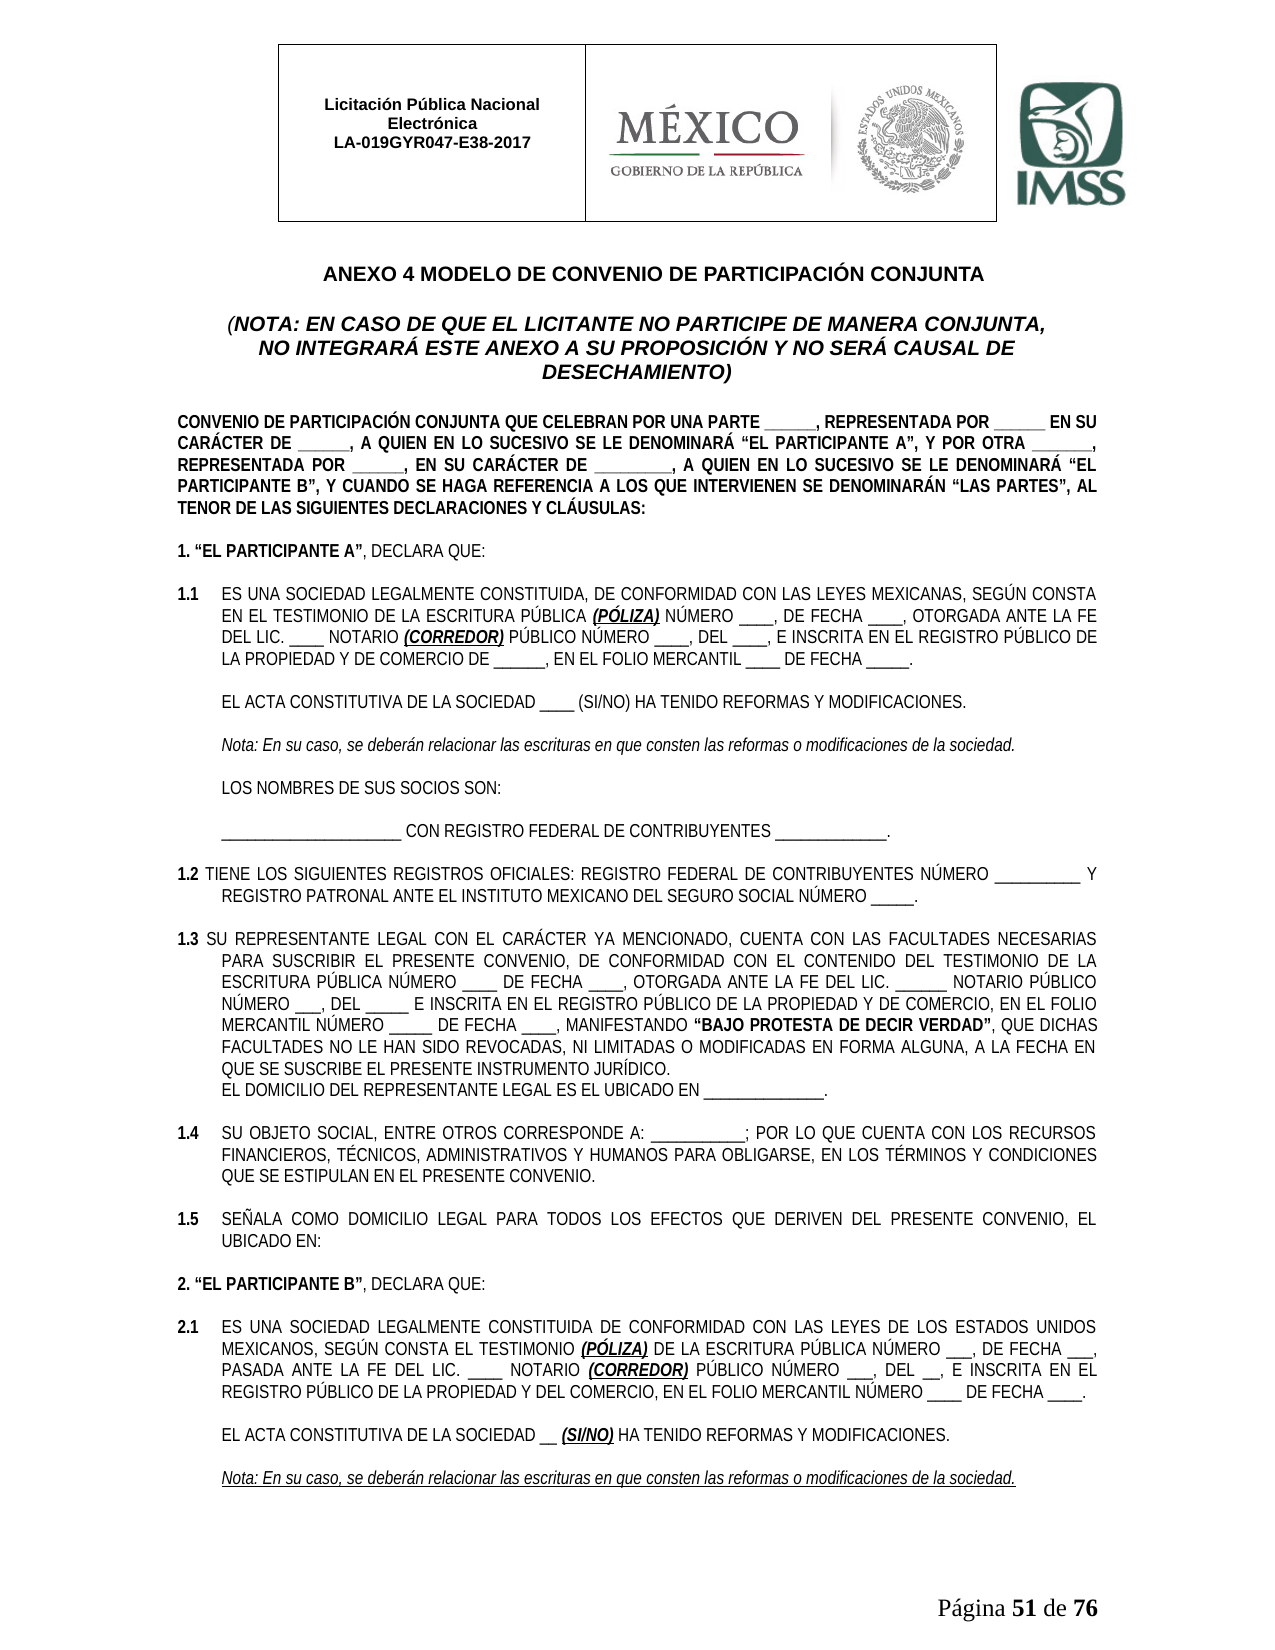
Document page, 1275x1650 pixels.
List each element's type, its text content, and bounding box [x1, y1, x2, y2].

text 2.1 ES UNA SOCIEDAD LEGALMENTE CONSTITUIDA DE CONFORMIDAD CON LAS LEYES DE LOS ESTADOS UNIDOS MEXICANOS, SEGÚN CONSTA EL TESTIMONIO (PÓLIZA) DE LA ESCRITURA PÚBLICA NÚMERO ___, DE FECHA ___, PASADA ANTE LA FE DEL LIC. ____ NOTARIO (CORREDOR) PÚBLICO NÚMERO ___, DEL __, E INSCRITA EN EL REGISTRO PÚBLICO DE LA PROPIEDAD Y DEL COMERCIO, EN EL FOLIO MERCANTIL NÚMERO ____ DE FECHA ____. [177, 1316, 1098, 1402]
subtitle ANEXO 4 MODELO DE CONVENIO DE PARTICIPACIÓN CONJUNTA [215, 262, 1093, 286]
text 1. “EL PARTICIPANTE A”, DECLARA QUE: [177, 540, 1098, 561]
text CONVENIO DE PARTICIPACIÓN CONJUNTA QUE CELEBRAN POR UNA PARTE ______, REPRESENTADA POR ______ EN SU CARÁCTER DE ______, A QUIEN EN LO SUCESIVO SE LE DENOMINARÁ “EL PARTICIPANTE A”, Y POR OTRA _______, REPRESENTADA POR ______, EN SU CARÁCTER DE _________, A QUIEN EN LO SUCESIVO SE LE DENOMINARÁ “EL PARTICIPANTE B”, Y CUANDO SE HAGA REFERENCIA A LOS QUE INTERVIENEN SE DENOMINARÁN “LAS PARTES”, AL TENOR DE LAS SIGUIENTES DECLARACIONES Y CLÁUSULAS: [177, 411, 1098, 518]
picture [1012, 72, 1127, 212]
text 1.5 SEÑALA COMO DOMICILIO LEGAL PARA TODOS LOS EFECTOS QUE DERIVEN DEL PRESENTE CONVENIO, EL UBICADO EN: [177, 1208, 1098, 1251]
text (NOTA: EN CASO DE QUE EL LICITANTE NO PARTICIPE DE MANERA CONJUNTA, [177, 312, 1096, 336]
text EL ACTA CONSTITUTIVA DE LA SOCIEDAD ____ (SI/NO) HA TENIDO REFORMAS Y MODIFICACIONES. [221, 691, 1098, 712]
text 1.2 TIENE LOS SIGUIENTES REGISTROS OFICIALES: REGISTRO FEDERAL DE CONTRIBUYENTES NÚMERO __________ Y REGISTRO PATRONAL ANTE EL INSTITUTO MEXICANO DEL SEGURO SOCIAL NÚMERO _____. [177, 863, 1098, 906]
picture [607, 72, 968, 204]
text EL DOMICILIO DEL REPRESENTANTE LEGAL ES EL UBICADO EN ______________. [221, 1079, 1098, 1101]
text _____________________ CON REGISTRO FEDERAL DE CONTRIBUYENTES _____________. [221, 820, 1098, 842]
text Nota: En su caso, se deberán relacionar las escrituras en que consten las reformas o modificaciones de la sociedad. [221, 734, 1098, 756]
text LOS NOMBRES DE SUS SOCIOS SON: [221, 777, 1098, 799]
text EL ACTA CONSTITUTIVA DE LA SOCIEDAD __ (SI/NO) HA TENIDO REFORMAS Y MODIFICACIONES. [221, 1424, 1098, 1446]
text 2. “EL PARTICIPANTE B”, DECLARA QUE: [177, 1273, 1098, 1294]
text 1.3 SU REPRESENTANTE LEGAL CON EL CARÁCTER YA MENCIONADO, CUENTA CON LAS FACULTADES NECESARIAS PARA SUSCRIBIR EL PRESENTE CONVENIO, DE CONFORMIDAD CON EL CONTENIDO DEL TESTIMONIO DE LA ESCRITURA PÚBLICA NÚMERO ____ DE FECHA ____, OTORGADA ANTE LA FE DEL LIC. ______ NOTARIO PÚBLICO NÚMERO ___, DEL _____ E INSCRITA EN EL REGISTRO PÚBLICO DE LA PROPIEDAD Y DE COMERCIO, EN EL FOLIO MERCANTIL NÚMERO _____ DE FECHA ____, MANIFESTANDO “BAJO PROTESTA DE DECIR VERDAD”, QUE DICHAS FACULTADES NO LE HAN SIDO REVOCADAS, NI LIMITADAS O MODIFICADAS EN FORMA ALGUNA, A LA FECHA EN QUE SE SUSCRIBE EL PRESENTE INSTRUMENTO JURÍDICO. [177, 928, 1098, 1079]
text Nota: En su caso, se deberán relacionar las escrituras en que consten las reformas o modificaciones de la sociedad. [221, 1467, 1098, 1489]
text 1.4 SU OBJETO SOCIAL, ENTRE OTROS CORRESPONDE A: ___________; POR LO QUE CUENTA CON LOS RECURSOS FINANCIEROS, TÉCNICOS, ADMINISTRATIVOS Y HUMANOS PARA OBLIGARSE, EN LOS TÉRMINOS Y CONDICIONES QUE SE ESTIPULAN EN EL PRESENTE CONVENIO. [177, 1122, 1098, 1187]
text 1.1 ES UNA SOCIEDAD LEGALMENTE CONSTITUIDA, DE CONFORMIDAD CON LAS LEYES MEXICANAS, SEGÚN CONSTA EN EL TESTIMONIO DE LA ESCRITURA PÚBLICA (PÓLIZA) NÚMERO ____, DE FECHA ____, OTORGADA ANTE LA FE DEL LIC. ____ NOTARIO (CORREDOR) PÚBLICO NÚMERO ____, DEL ____, E INSCRITA EN EL REGISTRO PÚBLICO DE LA PROPIEDAD Y DE COMERCIO DE ______, EN EL FOLIO MERCANTIL ____ DE FECHA _____. [177, 583, 1098, 669]
text NO INTEGRARÁ ESTE ANEXO A SU PROPOSICIÓN Y NO SERÁ CAUSAL DE DESECHAMIENTO) [177, 336, 1096, 384]
